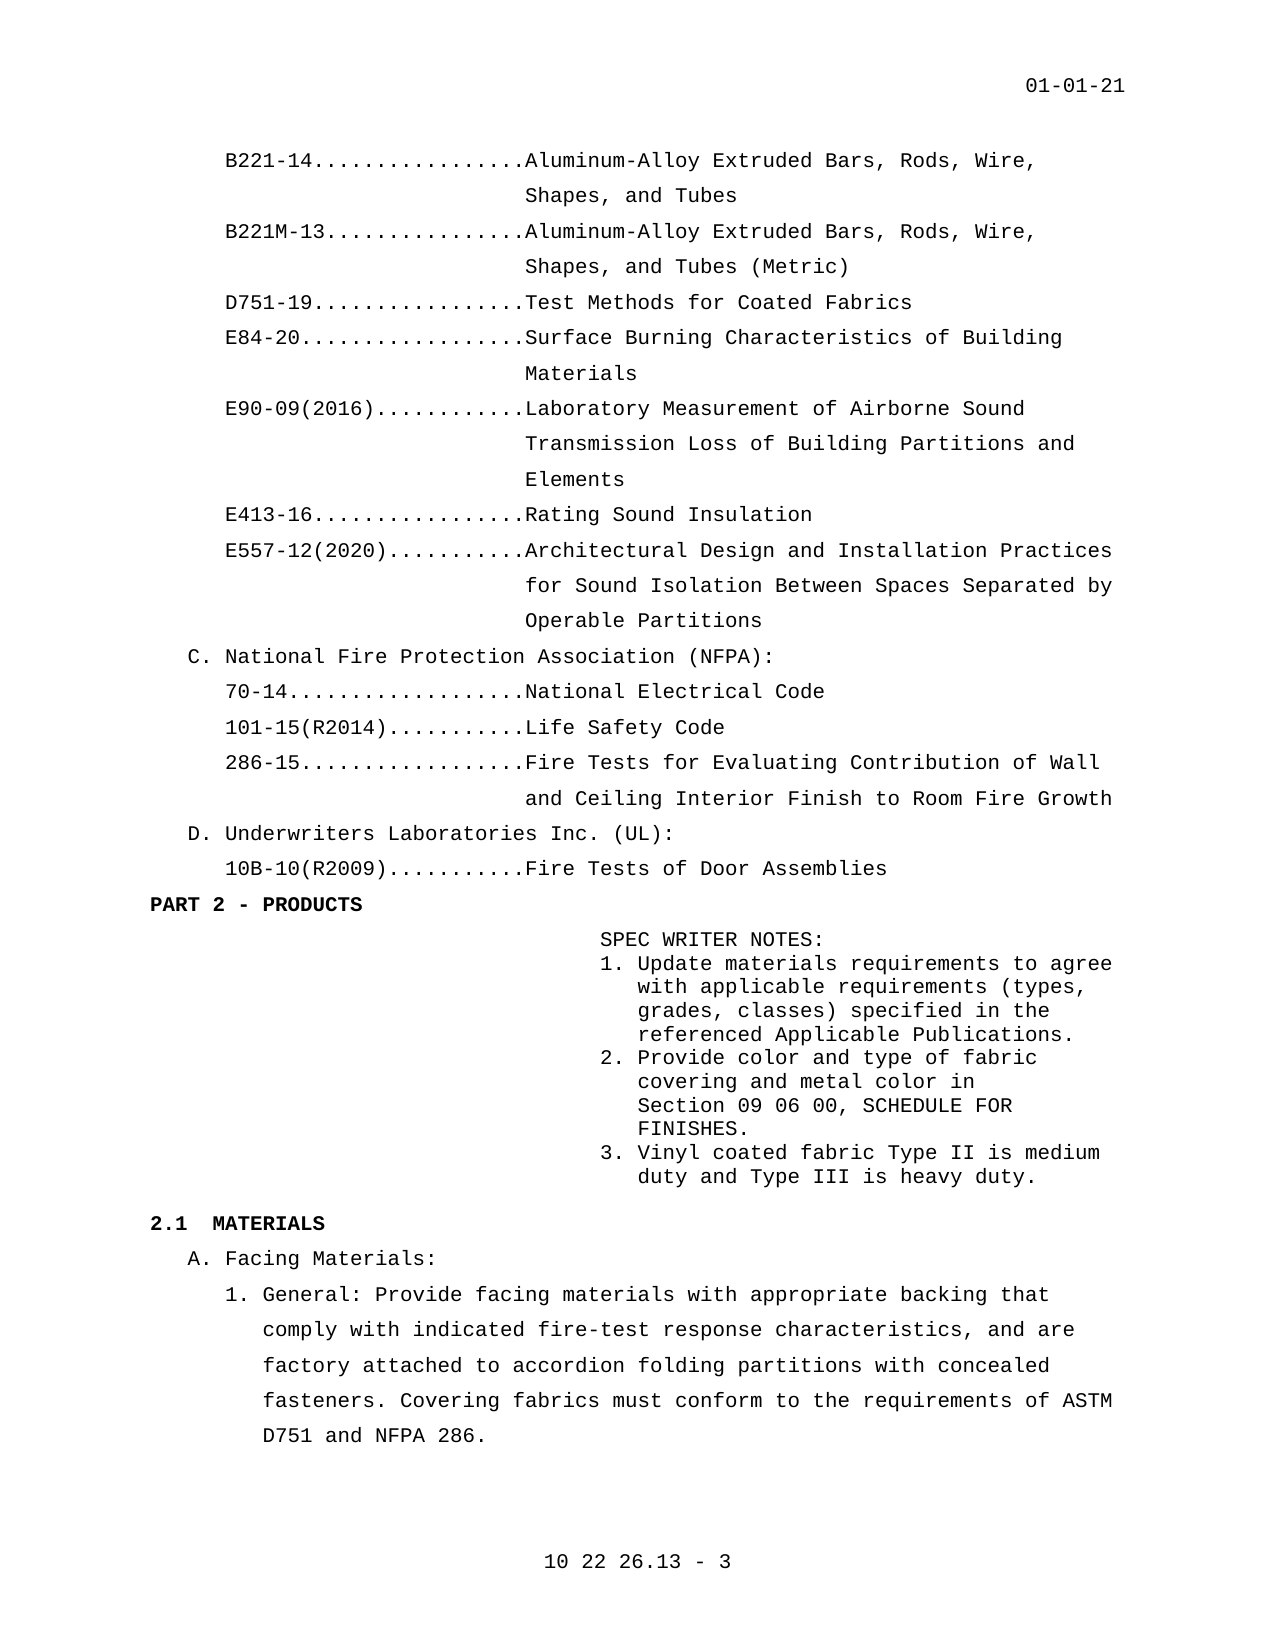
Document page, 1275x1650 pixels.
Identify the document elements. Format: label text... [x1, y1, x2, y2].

text E90-09(2016) Laboratory Measurement of Airborne Sound Transmission Loss of Building Partitions and Elements [225, 398, 1125, 492]
text E557-12(2020) Architectural Design and Installation Practices for Sound Isolation Between Spaces Separated by Operable Partitions [225, 539, 1125, 634]
list Update materials requirements to agree with applicable requirements (types, grades, classes) specified in the referenced Applicable Publications. [600, 953, 1125, 1047]
text MATERIALS [150, 1213, 1125, 1237]
text General: Provide facing materials with appropriate backing that comply with indicated fire-test response characteristics, and are factory attached to accordion folding partitions with concealed fasteners. Covering fabrics must conform to the requirements of ASTM D751 and NFPA 286. [225, 1284, 1125, 1449]
text E84-20 Surface Burning Characteristics of Building Materials [225, 327, 1125, 386]
text B221-14 Aluminum-Alloy Extruded Bars, Rods, Wire, Shapes, and Tubes [225, 150, 1125, 209]
text PRODUCTS [150, 894, 1125, 917]
text E413-16 Rating Sound Insulation [225, 504, 1125, 528]
text SPEC WRITER NOTES: [600, 929, 1125, 953]
text B221M-13 Aluminum-Alloy Extruded Bars, Rods, Wire, Shapes, and Tubes (Metric) [225, 221, 1125, 280]
list Vinyl coated fabric Type II is medium duty and Type III is heavy duty. [600, 1142, 1125, 1189]
text Underwriters Laboratories Inc. (UL): [187, 823, 1125, 847]
text 101-15(R2014) Life Safety Code [225, 717, 1125, 740]
text 10B-10(R2009) Fire Tests of Door Assemblies [225, 858, 1125, 882]
text National Fire Protection Association (NFPA): [187, 646, 1125, 669]
text 70-14 National Electrical Code [225, 681, 1125, 705]
text D751-19 Test Methods for Coated Fabrics [225, 292, 1125, 315]
text 286-15 Fire Tests for Evaluating Contribution of Wall and Ceiling Interior Finish to Room Fire Growth [225, 752, 1125, 811]
list Provide color and type of fabric covering and metal color in Section 09 06 00, SCHEDULE FOR FINISHES. [600, 1047, 1125, 1142]
text Facing Materials: [187, 1248, 1125, 1272]
